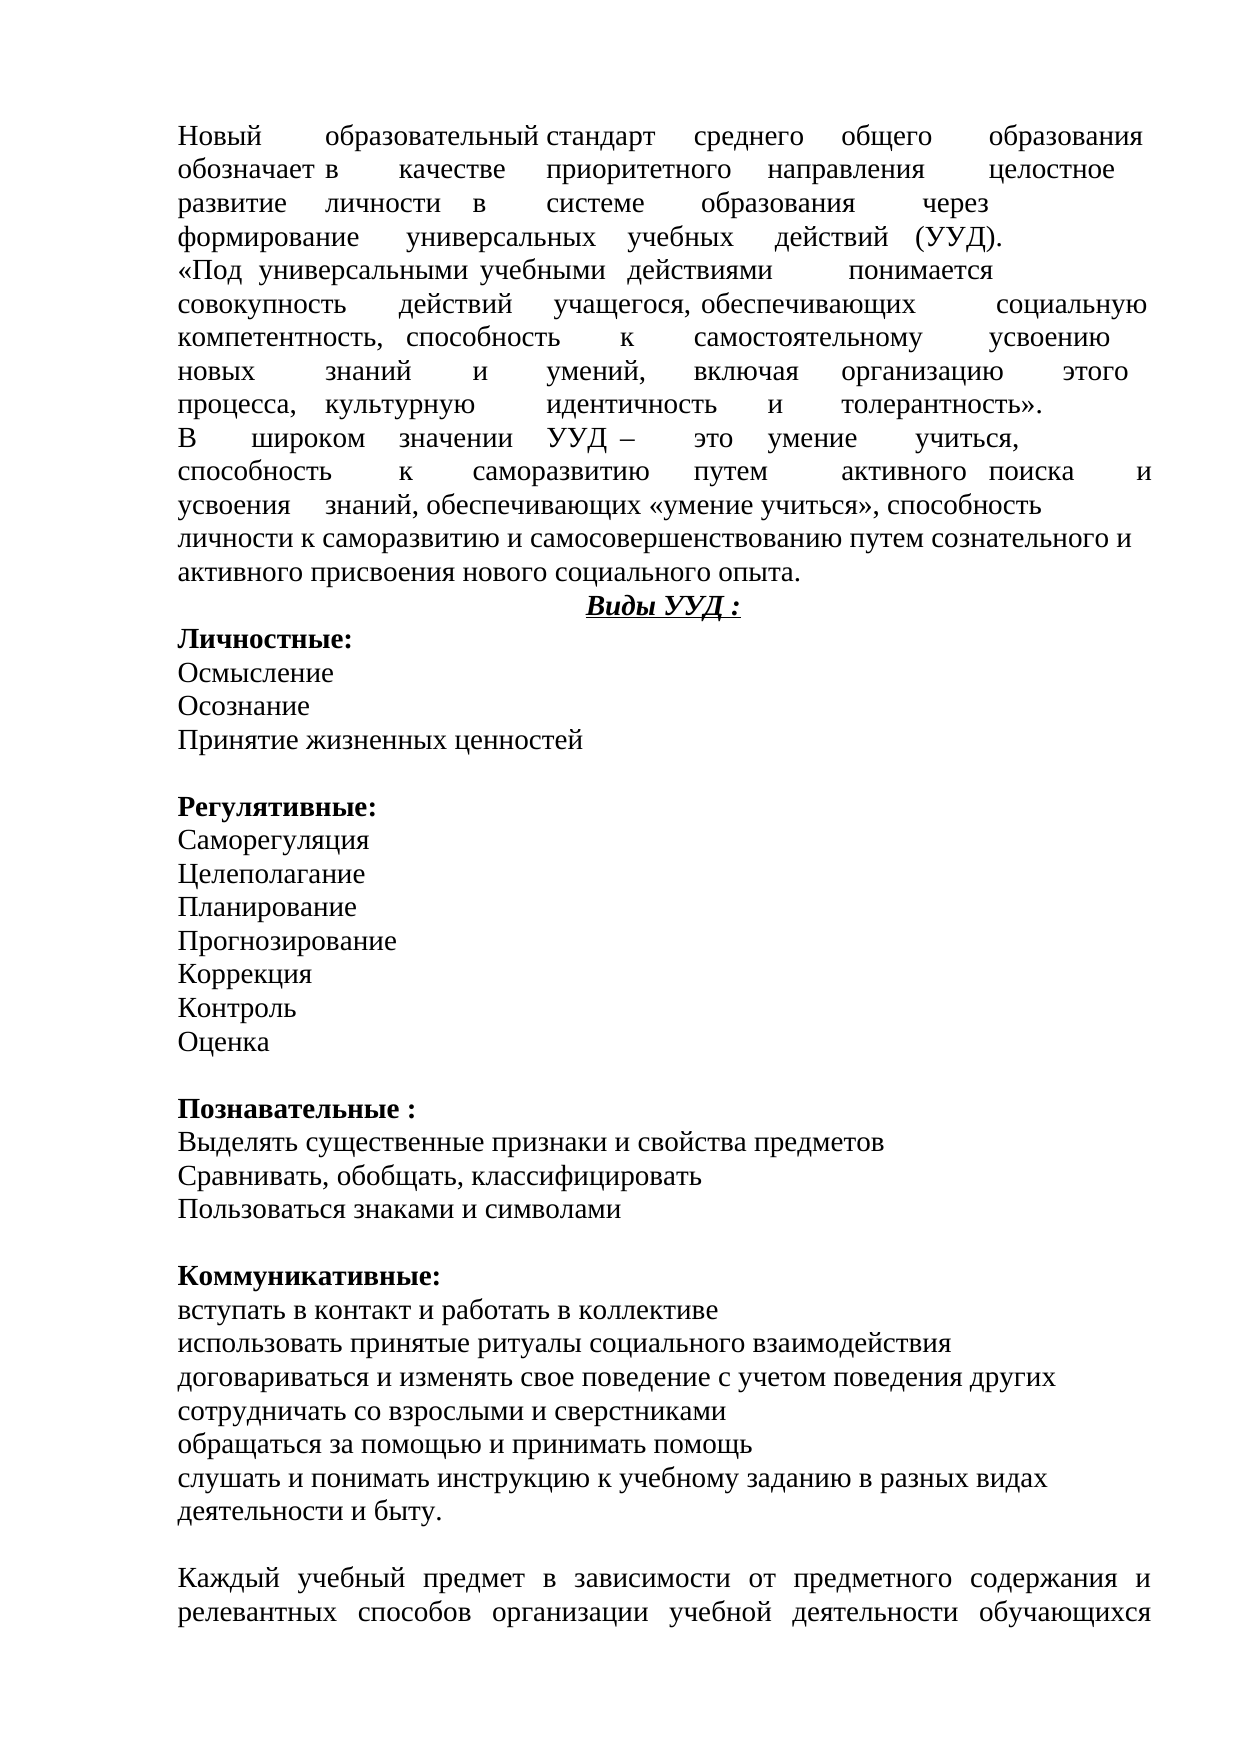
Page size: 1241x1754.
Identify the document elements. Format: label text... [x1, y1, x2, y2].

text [177, 1560, 1152, 1627]
text Регулятивные: [177, 789, 1152, 822]
text Личностные: [177, 621, 1152, 655]
text сотрудничать со взрослыми и сверстниками [177, 1393, 1152, 1426]
text Коррекция [177, 957, 1152, 990]
text Сравнивать, обобщать, классифицировать [177, 1158, 1152, 1191]
text Оценка [177, 1024, 1152, 1057]
text Осознание [177, 688, 1152, 722]
text Пользоваться знаками и символами [177, 1191, 1152, 1225]
text договариваться и изменять свое поведение с учетом поведения других [177, 1359, 1152, 1393]
text Новый образовательный стандарт среднего общего образования обозначает в качестве приоритетного направления целостное развитие личности в системе образования через формирование универсальных учебных действий (УУД). [177, 118, 1152, 252]
text Саморегуляция [177, 822, 1152, 856]
text Планирование [177, 889, 1152, 923]
text деятельности и быту. [177, 1493, 1152, 1527]
text Прогнозирование [177, 923, 1152, 957]
text В широком значении УУД – это умение учиться, способность к саморазвитию путем активного поиска и усвоения знаний, обеспечивающих «умение учиться», способность личности к саморазвитию и самосовершенствованию путем сознательного и активного присвоения нового социального опыта. [177, 420, 1152, 588]
text Познавательные : [177, 1091, 1152, 1124]
text Контроль [177, 990, 1152, 1024]
text Принятие жизненных ценностей [177, 722, 1152, 755]
text Виды УУД : [177, 588, 1152, 621]
text Осмысление [177, 655, 1152, 688]
text вступать в контакт и работать в коллективе [177, 1292, 1152, 1326]
text Выделять существенные признаки и свойства предметов [177, 1124, 1152, 1158]
text слушать и понимать инструкцию к учебному заданию в разных видах [177, 1460, 1152, 1493]
text Целеполагание [177, 856, 1152, 889]
text использовать принятые ритуалы социального взаимодействия [177, 1326, 1152, 1359]
text Коммуникативные: [177, 1258, 1152, 1292]
text «Под универсальными учебными действиями понимается совокупность действий учащегося, обеспечивающих социальную компетентность, способность к самостоятельному усвоению новых знаний и умений, включая организацию этого процесса, культурную идентичность и толерантность». [177, 252, 1152, 420]
text обращаться за помощью и принимать помощь [177, 1426, 1152, 1460]
